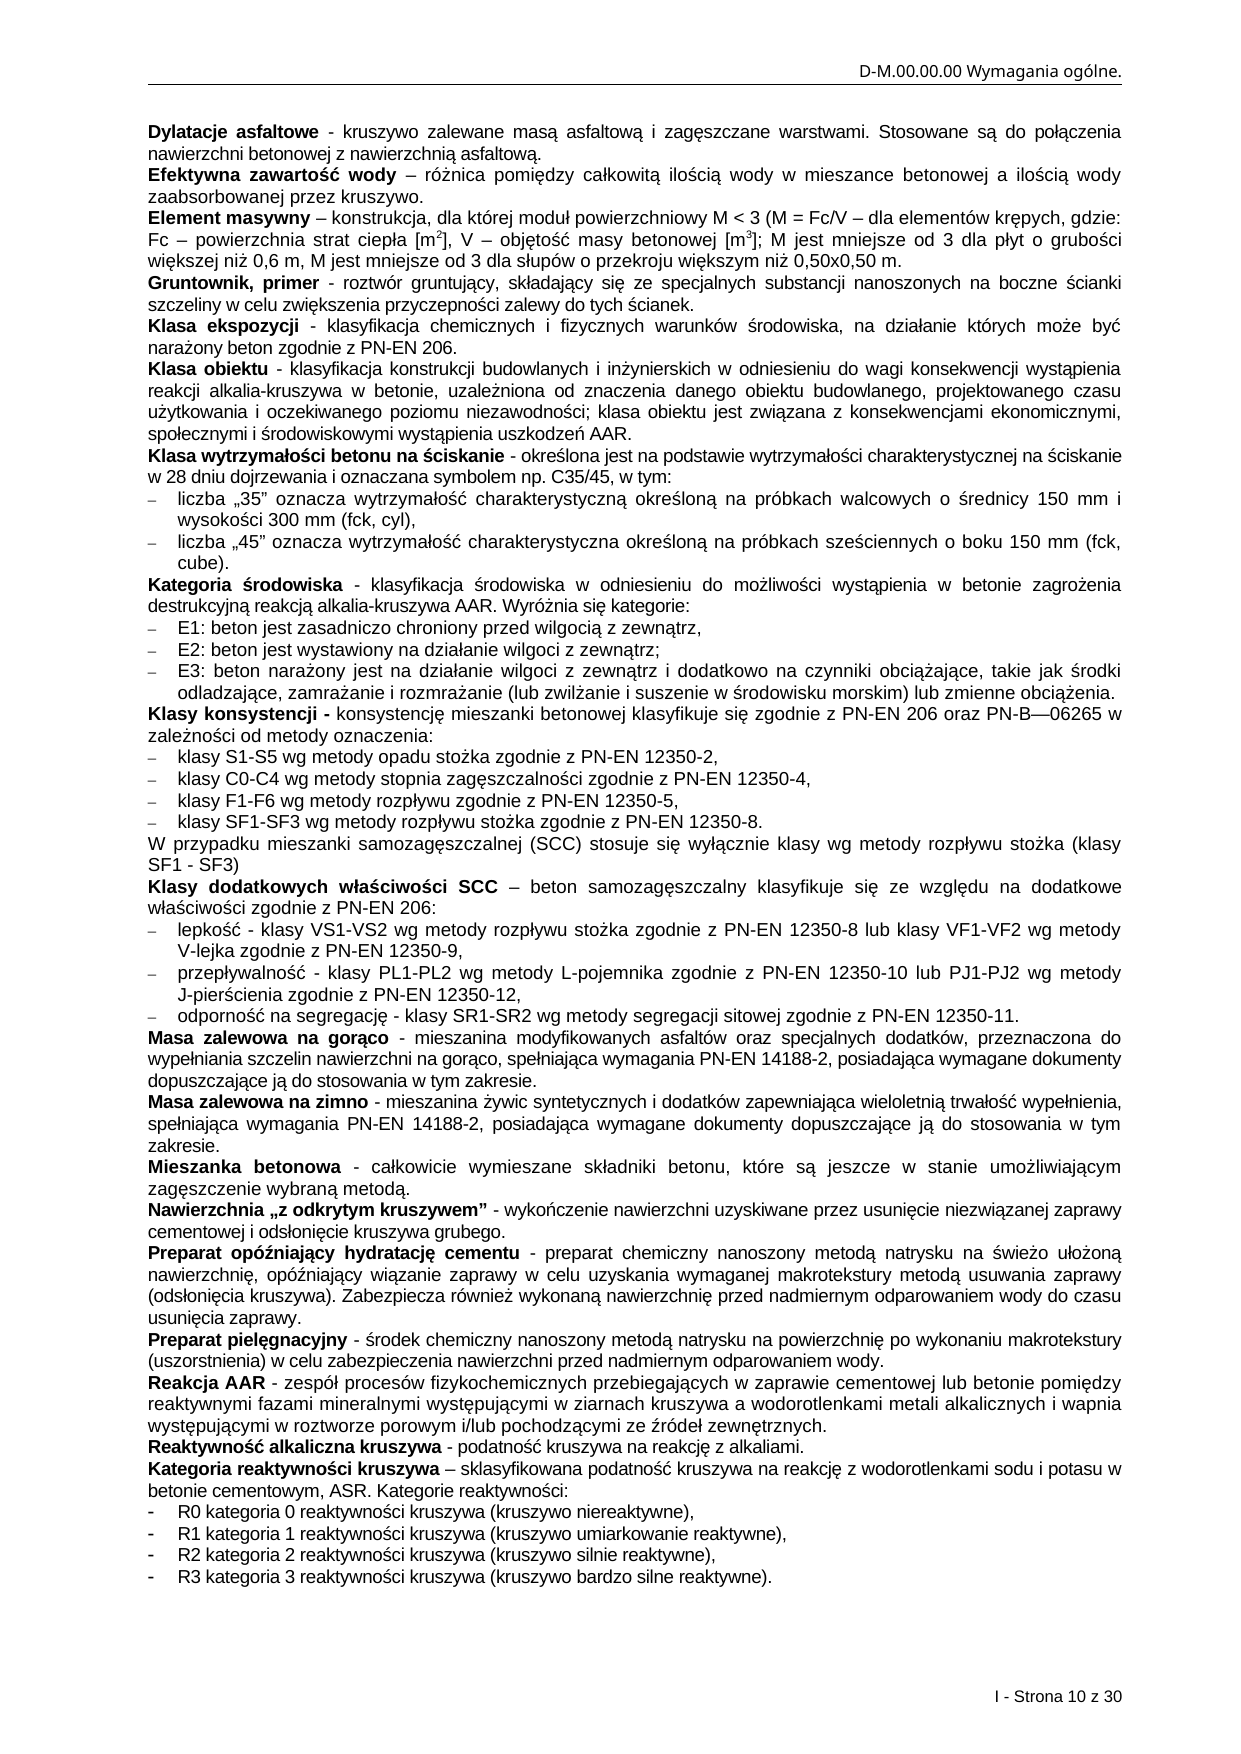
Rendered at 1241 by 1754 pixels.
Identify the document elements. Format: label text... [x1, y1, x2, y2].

text Kategoria środowiska - klasyfikacja środowiska w odniesieniu do możliwości wystąpienia w betonie zagrożenia destrukcyjną reakcją alkalia-kruszywa AAR. Wyróżnia się kategorie: [148, 574, 1122, 617]
list liczba „45” oznacza wytrzymałość charakterystyczna określoną na próbkach sześciennych o boku 150 mm (fck, cube). [148, 531, 1122, 574]
list R1 kategoria 1 reaktywności kruszywa (kruszywo umiarkowanie reaktywne), [148, 1523, 1122, 1544]
text Dylatacje asfaltowe - kruszywo zalewane masą asfaltową i zagęszczane warstwami. Stosowane są do połączenia nawierzchni betonowej z nawierzchnią asfaltową. [148, 121, 1122, 164]
list E1: beton jest zasadniczo chroniony przed wilgocią z zewnątrz, [148, 617, 1122, 638]
text Klasy konsystencji - konsystencję mieszanki betonowej klasyfikuje się zgodnie z PN-EN 206 oraz PN-B—06265 w zależności od metody oznaczenia: [148, 703, 1122, 746]
text Gruntownik, primer - roztwór gruntujący, składający się ze specjalnych substancji nanoszonych na boczne ścianki szczeliny w celu zwiększenia przyczepności zalewy do tych ścianek. [148, 272, 1122, 315]
list E3: beton narażony jest na działanie wilgoci z zewnątrz i dodatkowo na czynniki obciążające, takie jak środki odladzające, zamrażanie i rozmrażanie (lub zwilżanie i suszenie w środowisku morskim) lub zmienne obciążenia. [148, 660, 1122, 703]
text Reakcja AAR - zespół procesów fizykochemicznych przebiegających w zaprawie cementowej lub betonie pomiędzy reaktywnymi fazami mineralnymi występującymi w ziarnach kruszywa a wodorotlenkami metali alkalicznych i wapnia występującymi w roztworze porowym i/lub pochodzącymi ze źródeł zewnętrznych. [148, 1372, 1122, 1436]
list E2: beton jest wystawiony na działanie wilgoci z zewnątrz; [148, 638, 1122, 660]
list klasy C0-C4 wg metody stopnia zagęszczalności zgodnie z PN-EN 12350-4, [148, 768, 1122, 789]
text Masa zalewowa na zimno - mieszanina żywic syntetycznych i dodatków zapewniająca wieloletnią trwałość wypełnienia, spełniająca wymagania PN-EN 14188-2, posiadająca wymagane dokumenty dopuszczające ją do stosowania w tym zakresie. [148, 1091, 1122, 1156]
text Preparat pielęgnacyjny - środek chemiczny nanoszony metodą natrysku na powierzchnię po wykonaniu makrotekstury (uszorstnienia) w celu zabezpieczenia nawierzchni przed nadmiernym odparowaniem wody. [148, 1328, 1122, 1372]
list R3 kategoria 3 reaktywności kruszywa (kruszywo bardzo silne reaktywne). [148, 1566, 1122, 1588]
list klasy SF1-SF3 wg metody rozpływu stożka zgodnie z PN-EN 12350-8. [148, 811, 1122, 832]
list odporność na segregację - klasy SR1-SR2 wg metody segregacji sitowej zgodnie z PN-EN 12350-11. [148, 1005, 1122, 1027]
text Element masywny – konstrukcja, dla której moduł powierzchniowy M < 3 (M = Fc/V – dla elementów krępych, gdzie: Fc – powierzchnia strat ciepła [m2], V – objętość masy betonowej [m3]; M jest mniejsze od 3 dla płyt o grubości większej niż 0,6 m, M jest mniejsze od 3 dla słupów o przekroju większym niż 0,50x0,50 m. [148, 207, 1122, 272]
text Kategoria reaktywności kruszywa – sklasyfikowana podatność kruszywa na reakcję z wodorotlenkami sodu i potasu w betonie cementowym, ASR. Kategorie reaktywności: [148, 1458, 1122, 1501]
text Klasa wytrzymałości betonu na ściskanie - określona jest na podstawie wytrzymałości charakterystycznej na ściskanie w 28 dniu dojrzewania i oznaczana symbolem np. C35/45, w tym: [148, 444, 1122, 487]
text Klasy dodatkowych właściwości SCC – beton samozagęszczalny klasyfikuje się ze względu na dodatkowe właściwości zgodnie z PN-EN 206: [148, 876, 1122, 919]
text Reaktywność alkaliczna kruszywa - podatność kruszywa na reakcję z alkaliami. [148, 1436, 1122, 1458]
text Masa zalewowa na gorąco - mieszanina modyfikowanych asfaltów oraz specjalnych dodatków, przeznaczona do wypełniania szczelin nawierzchni na gorąco, spełniająca wymagania PN-EN 14188-2, posiadająca wymagane dokumenty dopuszczające ją do stosowania w tym zakresie. [148, 1027, 1122, 1091]
text Klasa obiektu - klasyfikacja konstrukcji budowlanych i inżynierskich w odniesieniu do wagi konsekwencji wystąpienia reakcji alkalia-kruszywa w betonie, uzależniona od znaczenia danego obiektu budowlanego, projektowanego czasu użytkowania i oczekiwanego poziomu niezawodności; klasa obiektu jest związana z konsekwencjami ekonomicznymi, społecznymi i środowiskowymi wystąpienia uszkodzeń AAR. [148, 358, 1122, 444]
list liczba „35” oznacza wytrzymałość charakterystyczną określoną na próbkach walcowych o średnicy 150 mm i wysokości 300 mm (fck, cyl), [148, 487, 1122, 531]
list R0 kategoria 0 reaktywności kruszywa (kruszywo niereaktywne), [148, 1501, 1122, 1523]
text Nawierzchnia „z odkrytym kruszywem” - wykończenie nawierzchni uzyskiwane przez usunięcie niezwiązanej zaprawy cementowej i odsłonięcie kruszywa grubego. [148, 1199, 1122, 1242]
text Preparat opóźniający hydratację cementu - preparat chemiczny nanoszony metodą natrysku na świeżo ułożoną nawierzchnię, opóźniający wiązanie zaprawy w celu uzyskania wymaganej makrotekstury metodą usuwania zaprawy (odsłonięcia kruszywa). Zabezpiecza również wykonaną nawierzchnię przed nadmiernym odparowaniem wody do czasu usunięcia zaprawy. [148, 1242, 1122, 1328]
text Efektywna zawartość wody – różnica pomiędzy całkowitą ilością wody w mieszance betonowej a ilością wody zaabsorbowanej przez kruszywo. [148, 164, 1122, 207]
text Klasa ekspozycji - klasyfikacja chemicznych i fizycznych warunków środowiska, na działanie których może być narażony beton zgodnie z PN-EN 206. [148, 315, 1122, 358]
text W przypadku mieszanki samozagęszczalnej (SCC) stosuje się wyłącznie klasy wg metody rozpływu stożka (klasy SF1 - SF3) [148, 832, 1122, 876]
list R2 kategoria 2 reaktywności kruszywa (kruszywo silnie reaktywne), [148, 1544, 1122, 1566]
text Mieszanka betonowa - całkowicie wymieszane składniki betonu, które są jeszcze w stanie umożliwiającym zagęszczenie wybraną metodą. [148, 1156, 1122, 1199]
list klasy S1-S5 wg metody opadu stożka zgodnie z PN-EN 12350-2, [148, 746, 1122, 768]
list przepływalność - klasy PL1-PL2 wg metody L-pojemnika zgodnie z PN-EN 12350-10 lub PJ1-PJ2 wg metody J-pierścienia zgodnie z PN-EN 12350-12, [148, 962, 1122, 1005]
list lepkość - klasy VS1-VS2 wg metody rozpływu stożka zgodnie z PN-EN 12350-8 lub klasy VF1-VF2 wg metody V-lejka zgodnie z PN-EN 12350-9, [148, 919, 1122, 962]
list klasy F1-F6 wg metody rozpływu zgodnie z PN-EN 12350-5, [148, 789, 1122, 811]
